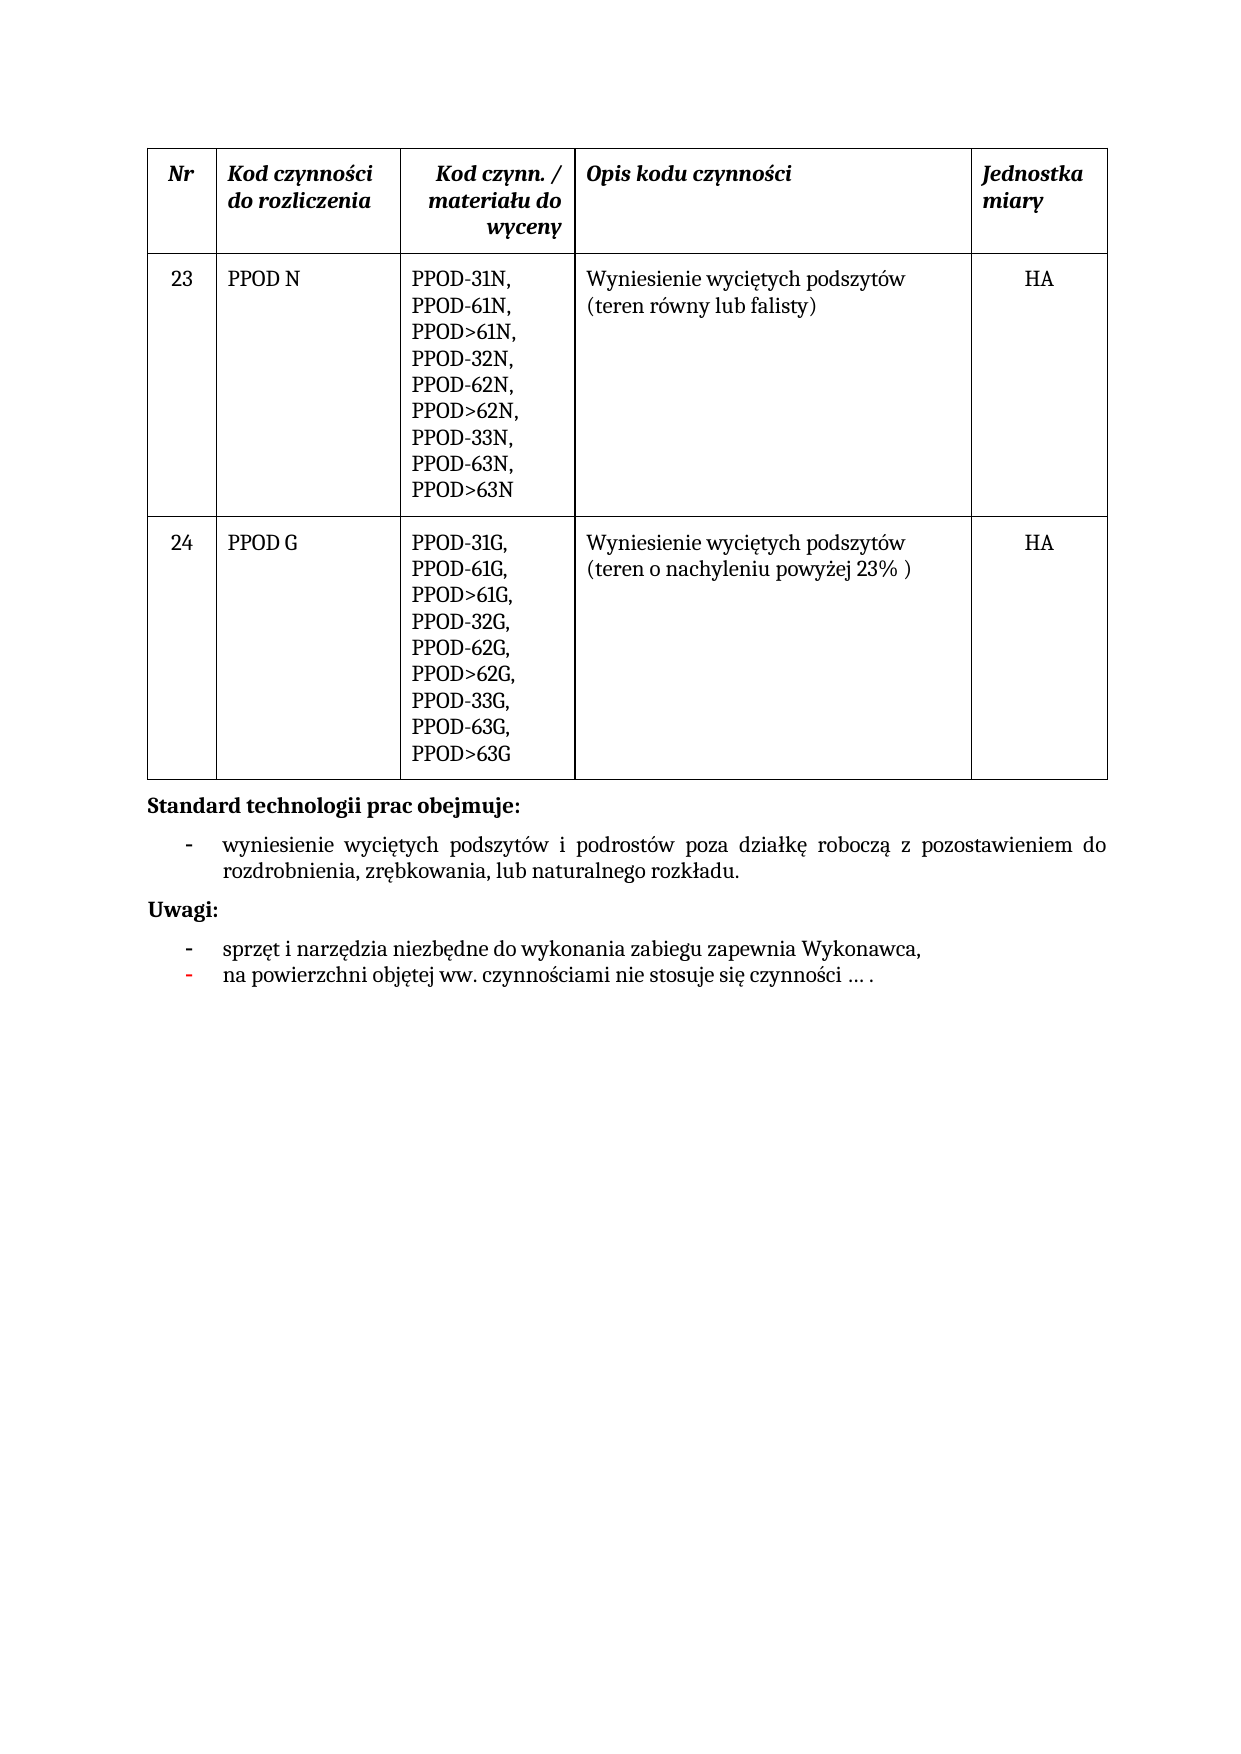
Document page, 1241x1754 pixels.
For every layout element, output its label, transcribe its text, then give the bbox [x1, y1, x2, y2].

text Standard technologii prac obejmuje: [148, 793, 1107, 819]
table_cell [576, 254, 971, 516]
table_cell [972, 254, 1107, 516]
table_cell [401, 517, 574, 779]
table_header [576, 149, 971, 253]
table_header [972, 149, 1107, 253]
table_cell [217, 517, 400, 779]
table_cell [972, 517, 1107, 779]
list na powierzchni objętej ww. czynnościami nie stosuje się czynności … . [185, 962, 1107, 988]
list sprzęt i narzędzia niezbędne do wykonania zabiegu zapewnia Wykonawca, [185, 936, 1107, 962]
list wyniesienie wyciętych podszytów i podrostów poza działkę roboczą z pozostawieniem do rozdrobnienia, zrębkowania, lub naturalnego rozkładu. [185, 832, 1107, 884]
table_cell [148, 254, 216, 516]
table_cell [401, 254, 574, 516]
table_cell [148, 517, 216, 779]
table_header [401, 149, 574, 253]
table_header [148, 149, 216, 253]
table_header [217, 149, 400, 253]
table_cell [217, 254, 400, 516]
text Uwagi: [148, 897, 1107, 923]
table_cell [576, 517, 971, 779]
